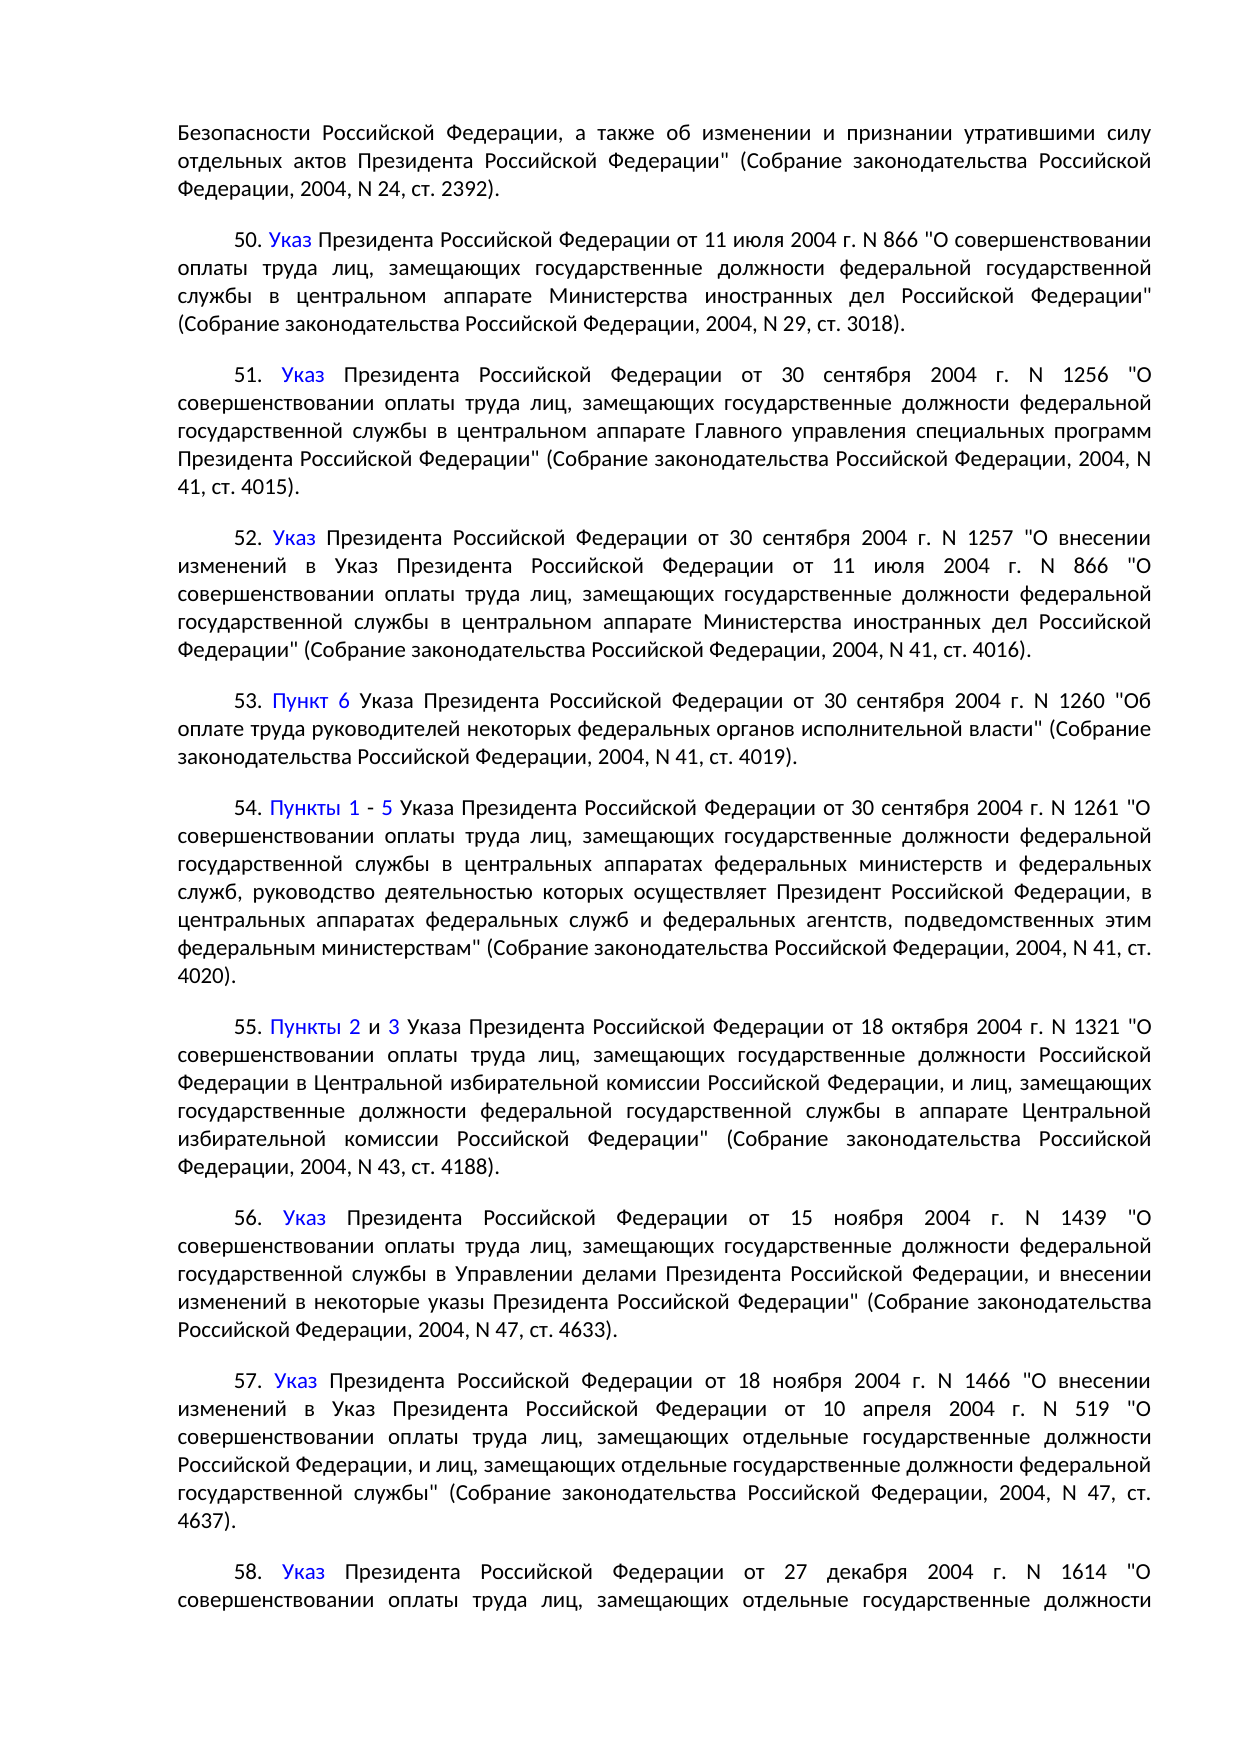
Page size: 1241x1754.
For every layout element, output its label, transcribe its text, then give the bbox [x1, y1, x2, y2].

text 52. Указ Президента Российской Федерации от 30 сентября 2004 г. N 1257 "О внесении изменений в Указ Президента Российской Федерации от 11 июля 2004 г. N 866 "О совершенствовании оплаты труда лиц, замещающих государственные должности федеральной государственной службы в центральном аппарате Министерства иностранных дел Российской Федерации" (Собрание законодательства Российской Федерации, 2004, N 41, ст. 4016). [177, 523, 1152, 663]
text 56. Указ Президента Российской Федерации от 15 ноября 2004 г. N 1439 "О совершенствовании оплаты труда лиц, замещающих государственные должности федеральной государственной службы в Управлении делами Президента Российской Федерации, и внесении изменений в некоторые указы Президента Российской Федерации" (Собрание законодательства Российской Федерации, 2004, N 47, ст. 4633). [177, 1203, 1152, 1343]
text 54. Пункты 1 - 5 Указа Президента Российской Федерации от 30 сентября 2004 г. N 1261 "О совершенствовании оплаты труда лиц, замещающих государственные должности федеральной государственной службы в центральных аппаратах федеральных министерств и федеральных служб, руководство деятельностью которых осуществляет Президент Российской Федерации, в центральных аппаратах федеральных служб и федеральных агентств, подведомственных этим федеральным министерствам" (Собрание законодательства Российской Федерации, 2004, N 41, ст. 4020). [177, 793, 1152, 989]
text 55. Пункты 2 и 3 Указа Президента Российской Федерации от 18 октября 2004 г. N 1321 "О совершенствовании оплаты труда лиц, замещающих государственные должности Российской Федерации в Центральной избирательной комиссии Российской Федерации, и лиц, замещающих государственные должности федеральной государственной службы в аппарате Центральной избирательной комиссии Российской Федерации" (Собрание законодательства Российской Федерации, 2004, N 43, ст. 4188). [177, 1012, 1152, 1180]
text 51. Указ Президента Российской Федерации от 30 сентября 2004 г. N 1256 "О совершенствовании оплаты труда лиц, замещающих государственные должности федеральной государственной службы в центральном аппарате Главного управления специальных программ Президента Российской Федерации" (Собрание законодательства Российской Федерации, 2004, N 41, ст. 4015). [177, 360, 1152, 500]
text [177, 1557, 1152, 1613]
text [177, 118, 1152, 202]
text 50. Указ Президента Российской Федерации от 11 июля 2004 г. N 866 "О совершенствовании оплаты труда лиц, замещающих государственные должности федеральной государственной службы в центральном аппарате Министерства иностранных дел Российской Федерации" (Собрание законодательства Российской Федерации, 2004, N 29, ст. 3018). [177, 225, 1152, 337]
text 57. Указ Президента Российской Федерации от 18 ноября 2004 г. N 1466 "О внесении изменений в Указ Президента Российской Федерации от 10 апреля 2004 г. N 519 "О совершенствовании оплаты труда лиц, замещающих отдельные государственные должности Российской Федерации, и лиц, замещающих отдельные государственные должности федеральной государственной службы" (Собрание законодательства Российской Федерации, 2004, N 47, ст. 4637). [177, 1366, 1152, 1534]
text 53. Пункт 6 Указа Президента Российской Федерации от 30 сентября 2004 г. N 1260 "Об оплате труда руководителей некоторых федеральных органов исполнительной власти" (Собрание законодательства Российской Федерации, 2004, N 41, ст. 4019). [177, 686, 1152, 770]
